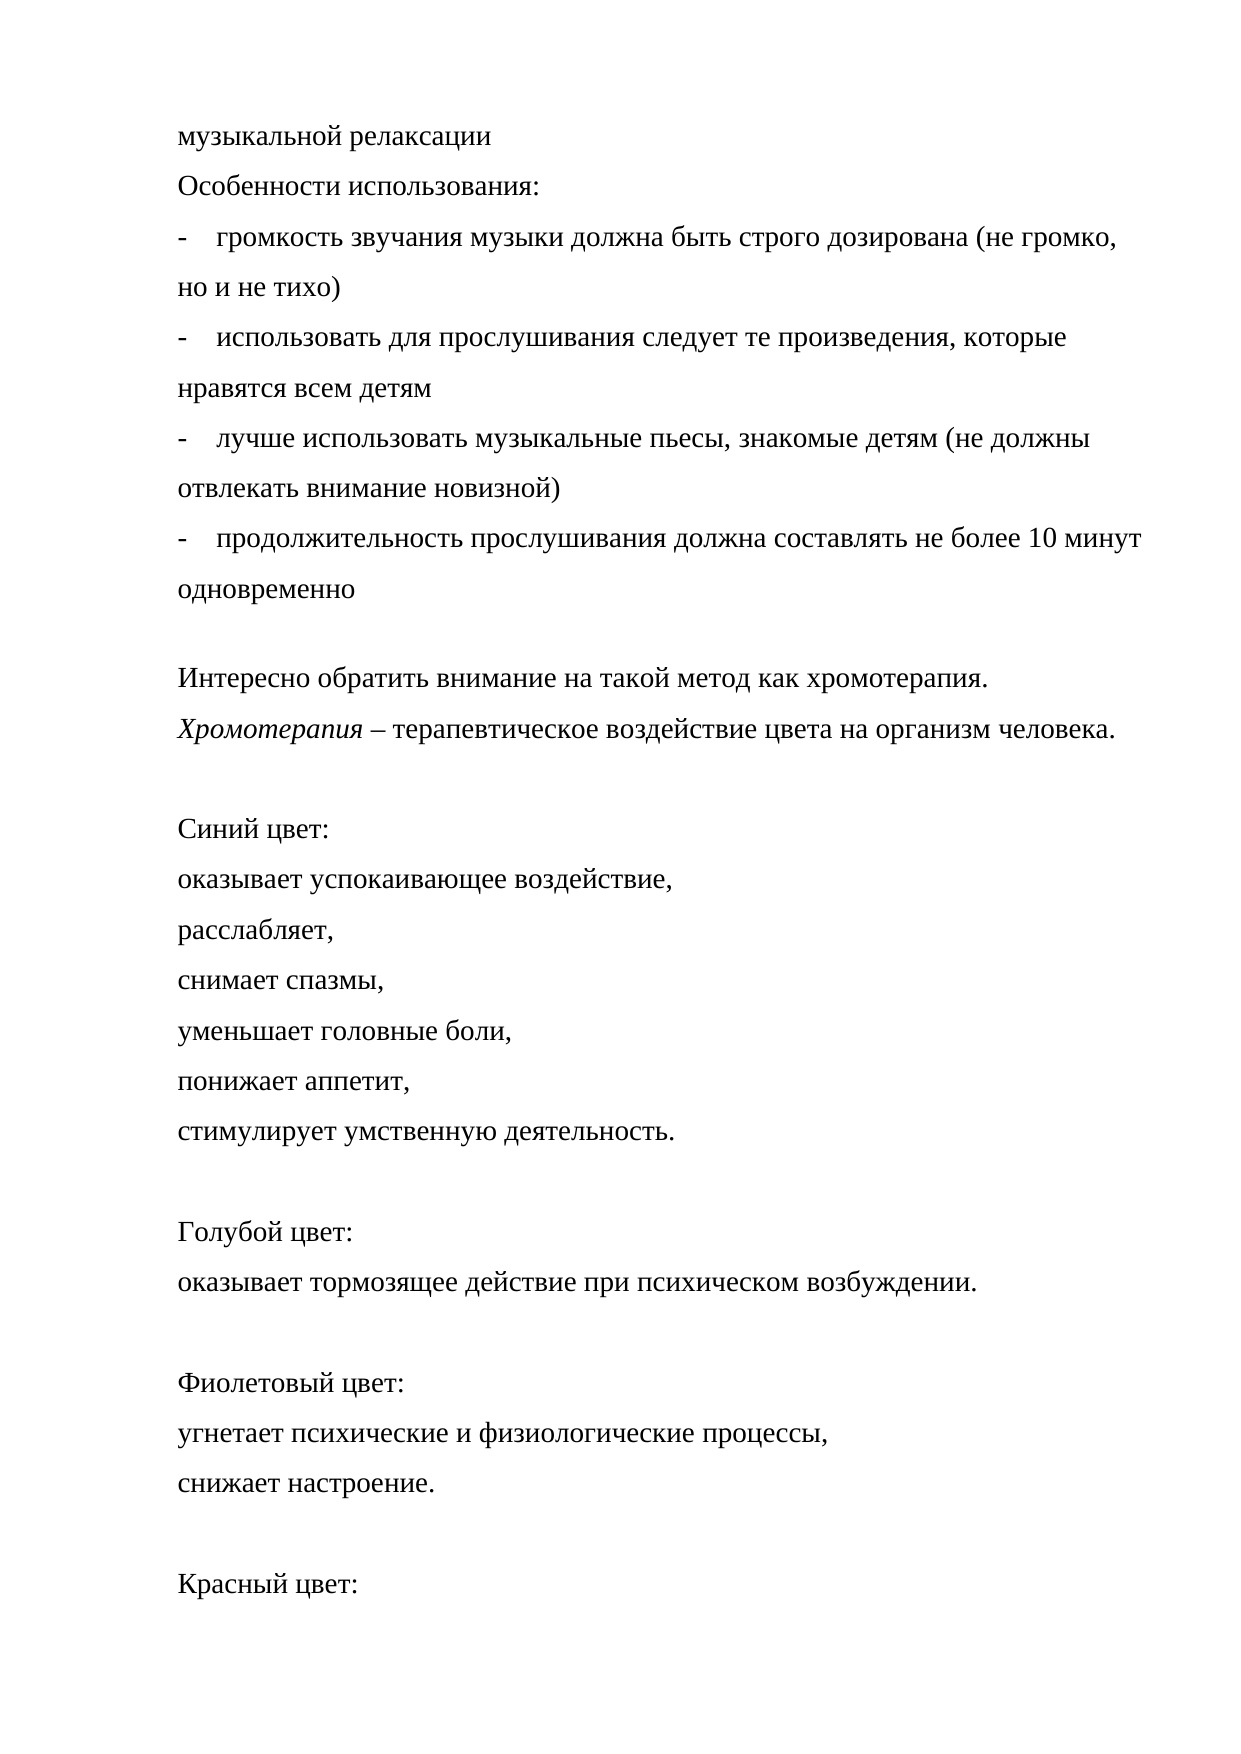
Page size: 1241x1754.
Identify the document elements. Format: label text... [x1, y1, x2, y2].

text расслабляет, [177, 912, 1152, 946]
text музыкальной релаксации [177, 118, 1152, 152]
text оказывает успокаивающее воздействие, [177, 862, 1152, 895]
text Особенности использования: [177, 168, 1152, 202]
text уменьшает головные боли, [177, 1013, 1152, 1046]
text - громкость звучания музыки должна быть строго дозирована (не громко, но и не тихо) - использовать для прослушивания следует те произведения, которые нравятся всем детям - лучше использовать музыкальные пьесы, знакомые детям (не должны отвлекать внимание новизной) - продолжительность прослушивания должна составлять не более 10 минут одновременно [177, 219, 1152, 646]
text стимулирует умственную деятельность. [177, 1113, 1152, 1147]
text снимает спазмы, [177, 962, 1152, 996]
text Красный цвет: [177, 1516, 1152, 1599]
text Интересно обратить внимание на такой метод как хромотерапия. [177, 660, 1152, 694]
text понижает аппетит, [177, 1063, 1152, 1096]
text Голубой цвет: [177, 1163, 1152, 1247]
text снижает настроение. [177, 1465, 1152, 1499]
text угнетает психические и физиологические процессы, [177, 1415, 1152, 1449]
text оказывает тормозящее действие при психическом возбуждении. [177, 1264, 1152, 1298]
text Хромотерапия – терапевтическое воздействие цвета на организм человека. Синий цвет: [177, 711, 1152, 845]
text Фиолетовый цвет: [177, 1314, 1152, 1398]
